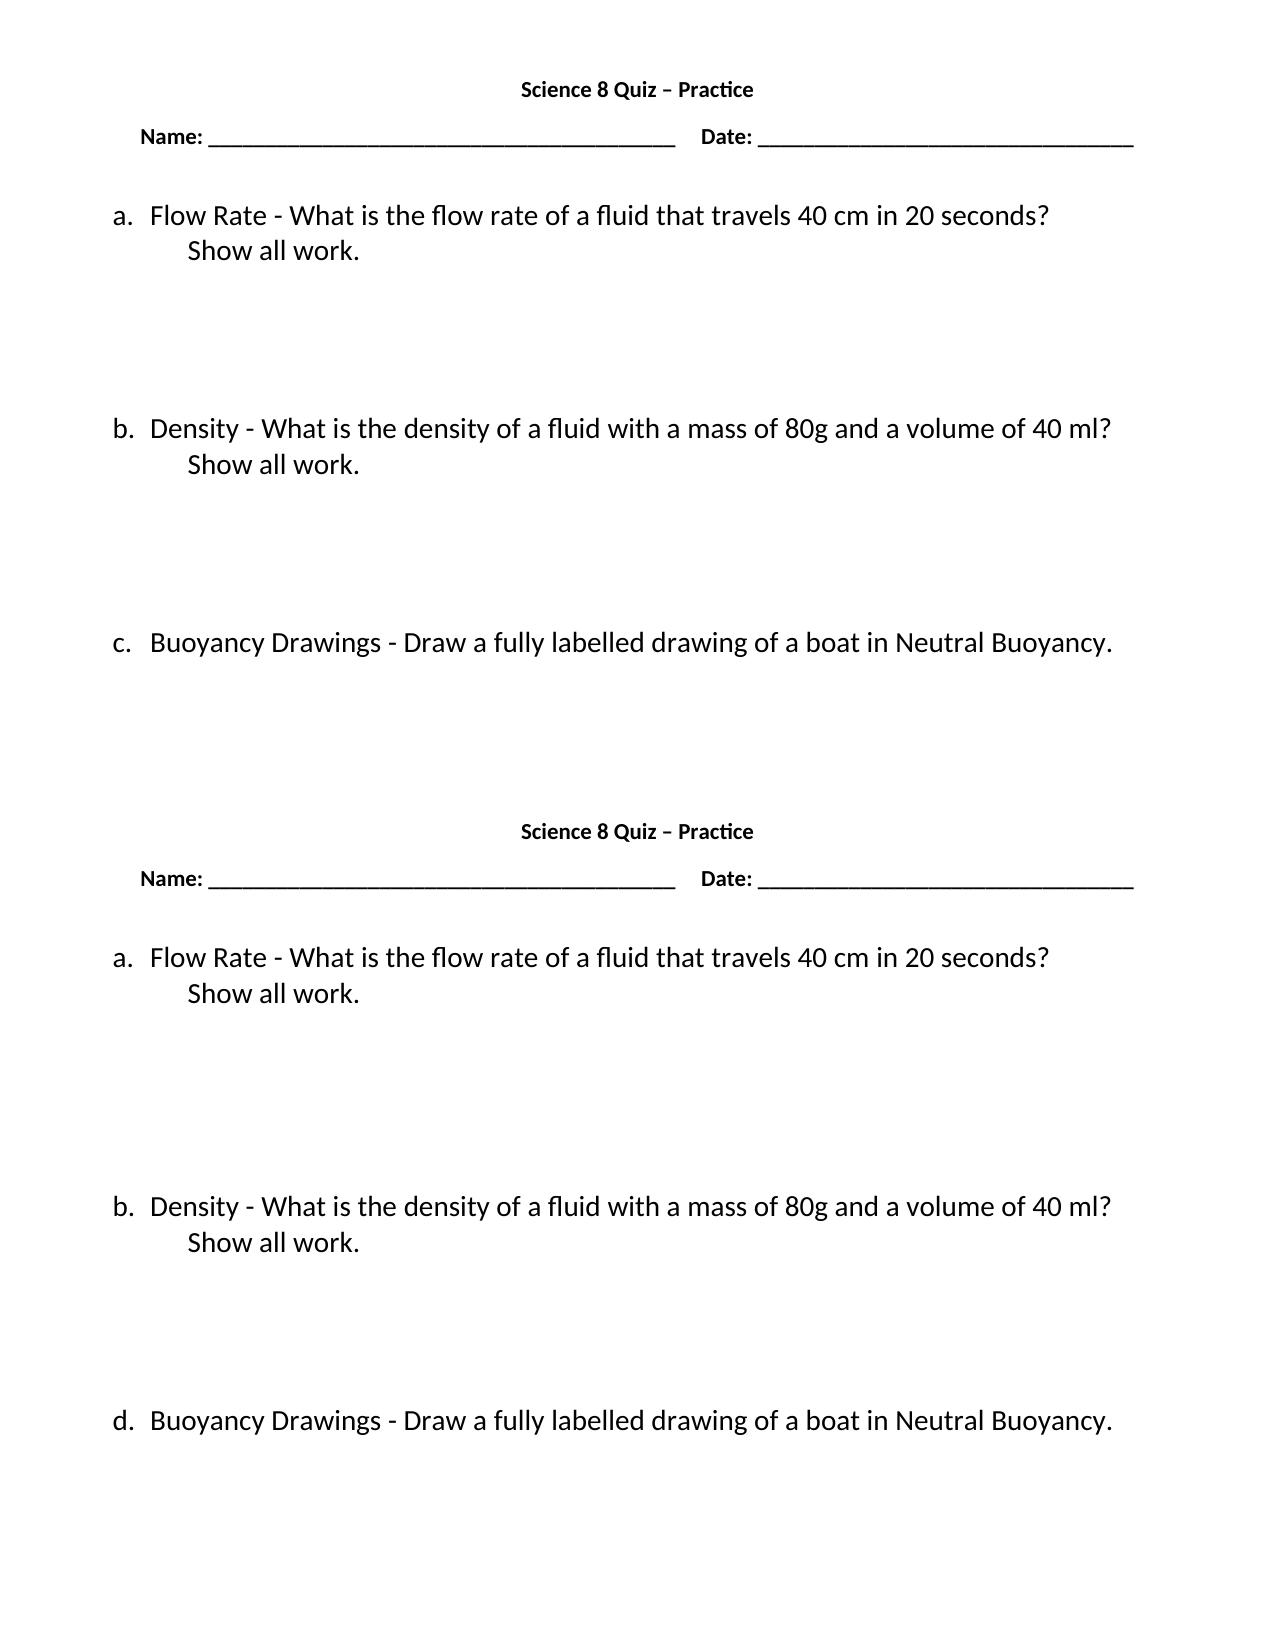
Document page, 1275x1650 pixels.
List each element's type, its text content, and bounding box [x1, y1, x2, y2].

list Density - What is the density of a fluid with a mass of 80g and a volume of 40 ml? [112, 1188, 1200, 1224]
text Name: _________________________________________ Date: _________________________________ [75, 122, 1200, 150]
list Buoyancy Drawings - Draw a fully labelled drawing of a boat in Neutral Buoyancy. [112, 1402, 1200, 1438]
text Science 8 Quiz – Practice [75, 817, 1200, 845]
list Flow Rate - What is the flow rate of a fluid that travels 40 cm in 20 seconds? [112, 939, 1200, 975]
list Density - What is the density of a fluid with a mass of 80g and a volume of 40 ml? [112, 411, 1200, 446]
text Show all work. [187, 975, 1200, 1010]
text Show all work. [187, 1224, 1200, 1260]
text Science 8 Quiz – Practice [75, 75, 1200, 103]
text Show all work. [187, 446, 1200, 482]
text Show all work. [187, 232, 1200, 268]
list Buoyancy Drawings - Draw a fully labelled drawing of a boat in Neutral Buoyancy. [112, 624, 1200, 660]
list Flow Rate - What is the flow rate of a fluid that travels 40 cm in 20 seconds? [112, 197, 1200, 232]
text Name: _________________________________________ Date: _________________________________ [75, 864, 1200, 892]
